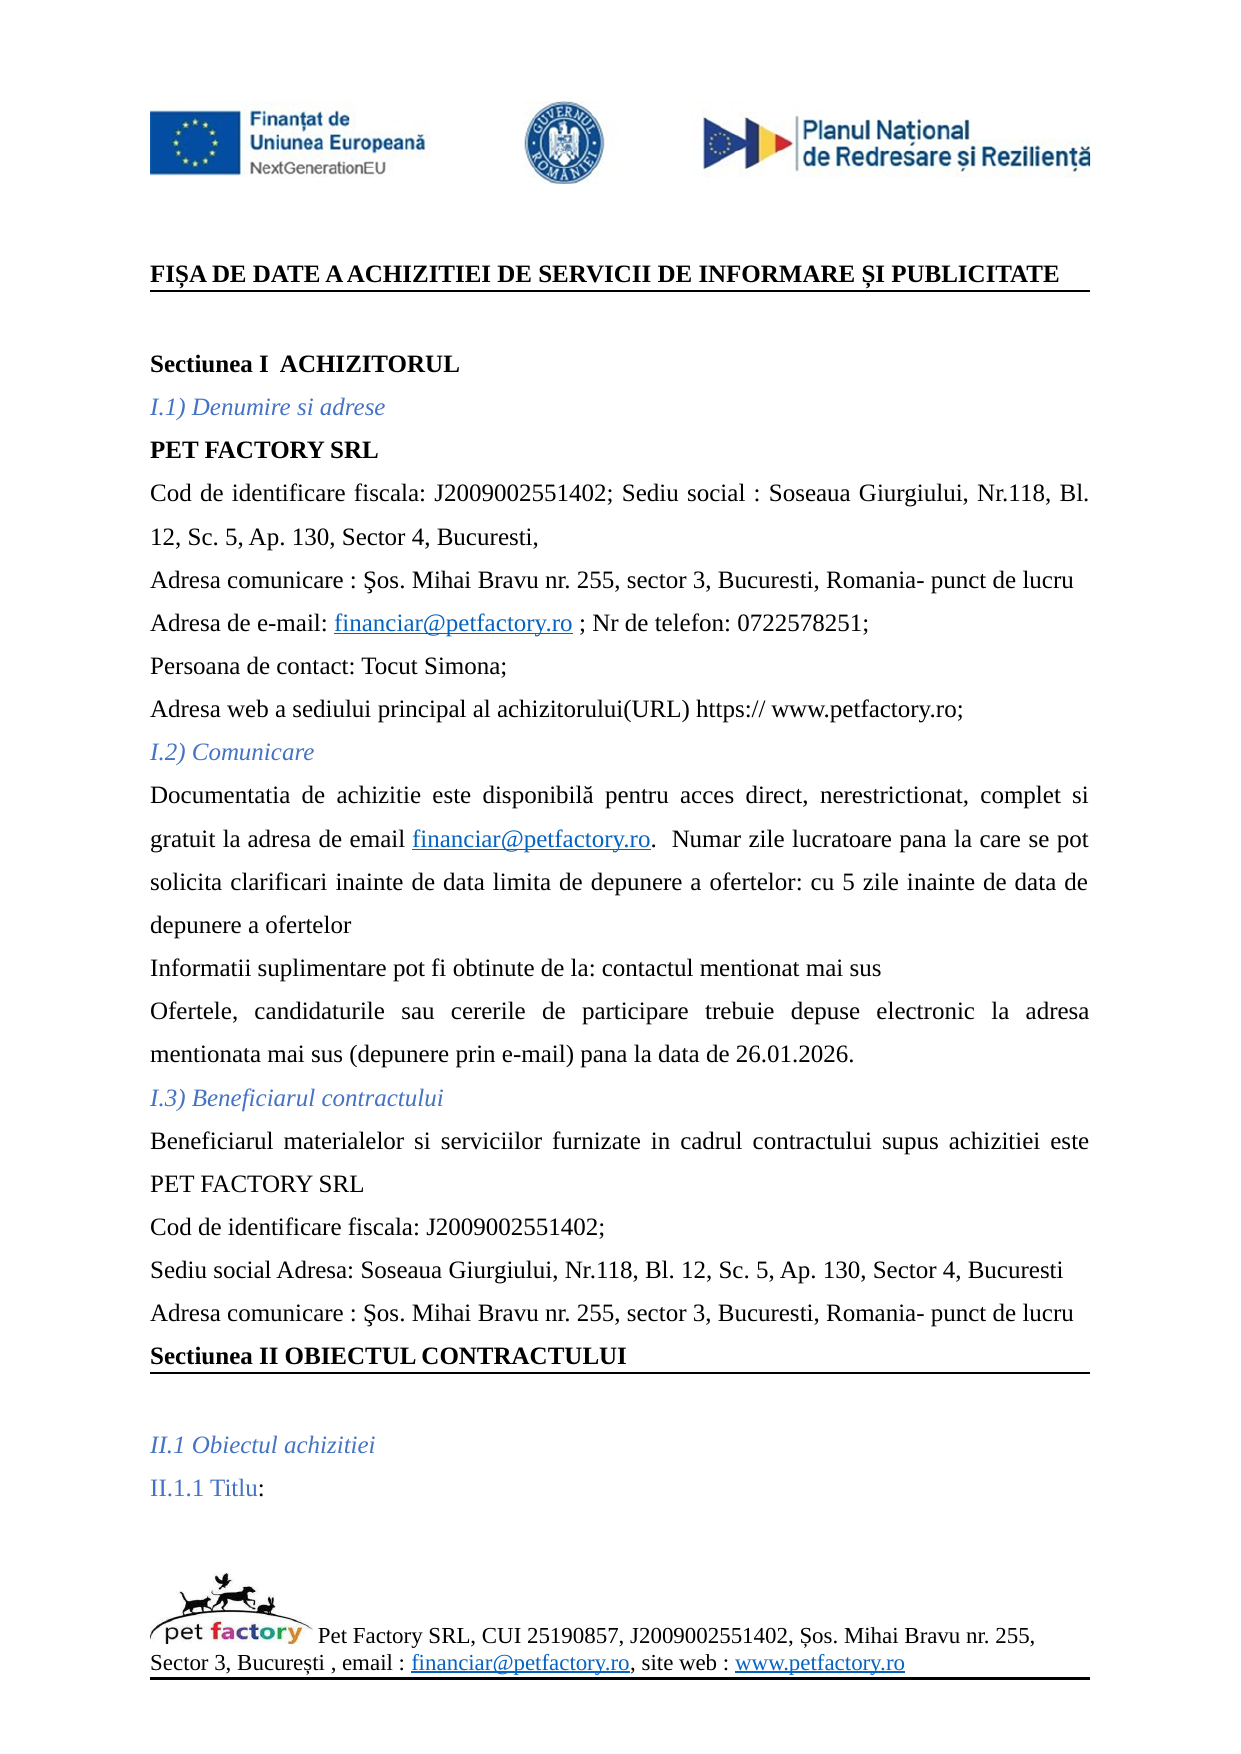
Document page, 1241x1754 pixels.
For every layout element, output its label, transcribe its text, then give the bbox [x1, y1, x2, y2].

text I.2) Comunicare [150, 737, 1090, 766]
text Cod de identificare fiscala: J2009002551402; [150, 1212, 1090, 1241]
text II.1.1 Titlu: [150, 1473, 1090, 1502]
text Persoana de contact: Tocut Simona; [150, 651, 1090, 680]
text Adresa de e-mail: financiar@petfactory.ro ; Nr de telefon: 0722578251; [150, 608, 1090, 637]
text Adresa comunicare : Şos. Mihai Bravu nr. 255, sector 3, Bucuresti, Romania- punct de lucru [150, 1298, 1090, 1327]
text Sectiunea II OBIECTUL CONTRACTULUI [150, 1341, 1090, 1372]
text II.1 Obiectul achizitiei [150, 1430, 1090, 1459]
text Sectiunea I ACHIZITORUL [150, 349, 1090, 378]
text Cod de identificare fiscala: J2009002551402; Sediu social : Soseaua Giurgiului, Nr.118, Bl. 12, Sc. 5, Ap. 130, Sector 4, Bucuresti, [150, 478, 1090, 550]
text Sediu social Adresa: Soseaua Giurgiului, Nr.118, Bl. 12, Sc. 5, Ap. 130, Sector 4, Bucuresti [150, 1255, 1090, 1284]
text I.1) Denumire si adrese [150, 392, 1090, 421]
text Documentatia de achizitie este disponibilă pentru acces direct, nerestrictionat, complet si gratuit la adresa de email financiar@petfactory.ro. Numar zile lucratoare pana la care se pot solicita clarificari inainte de data limita de depunere a ofertelor: cu 5 zile inainte de data de depunere a ofertelor [150, 781, 1090, 939]
text Ofertele, candidaturile sau cererile de participare trebuie depuse electronic la adresa mentionata mai sus (depunere prin e-mail) pana la data de 26.01.2026. [150, 996, 1090, 1068]
text FIȘA DE DATE A ACHIZITIEI DE SERVICII DE INFORMARE ȘI PUBLICITATE [150, 259, 1090, 290]
text Informatii suplimentare pot fi obtinute de la: contactul mentionat mai sus [150, 953, 1090, 982]
text Beneficiarul materialelor si serviciilor furnizate in cadrul contractului supus achizitiei este PET FACTORY SRL [150, 1126, 1090, 1198]
text Adresa web a sediului principal al achizitorului(URL) https:// www.petfactory.ro; [150, 694, 1090, 723]
text PET FACTORY SRL [150, 435, 1090, 464]
picture [150, 101, 1091, 184]
text I.3) Beneficiarul contractului [150, 1083, 1090, 1111]
text Adresa comunicare : Şos. Mihai Bravu nr. 255, sector 3, Bucuresti, Romania- punct de lucru [150, 565, 1090, 593]
